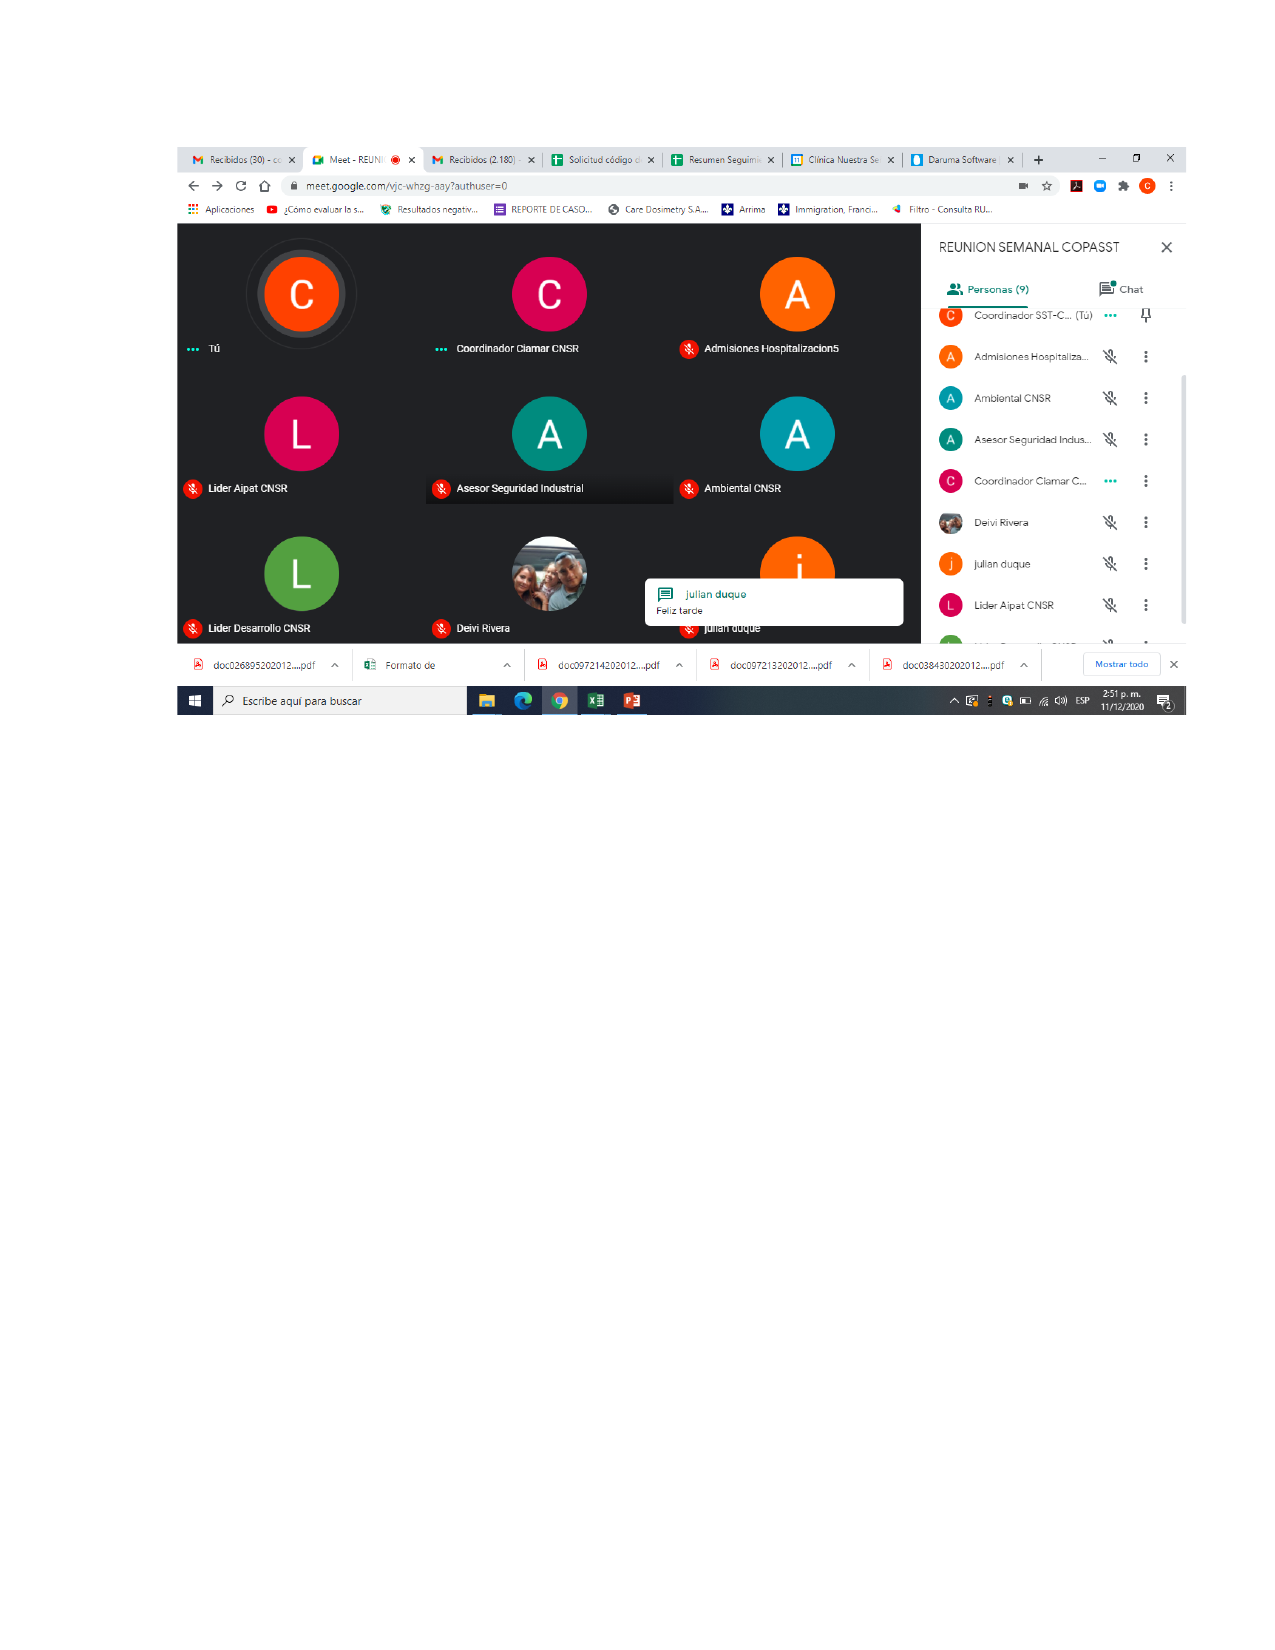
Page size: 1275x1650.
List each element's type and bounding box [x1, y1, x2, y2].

picture [177, 147, 1187, 715]
